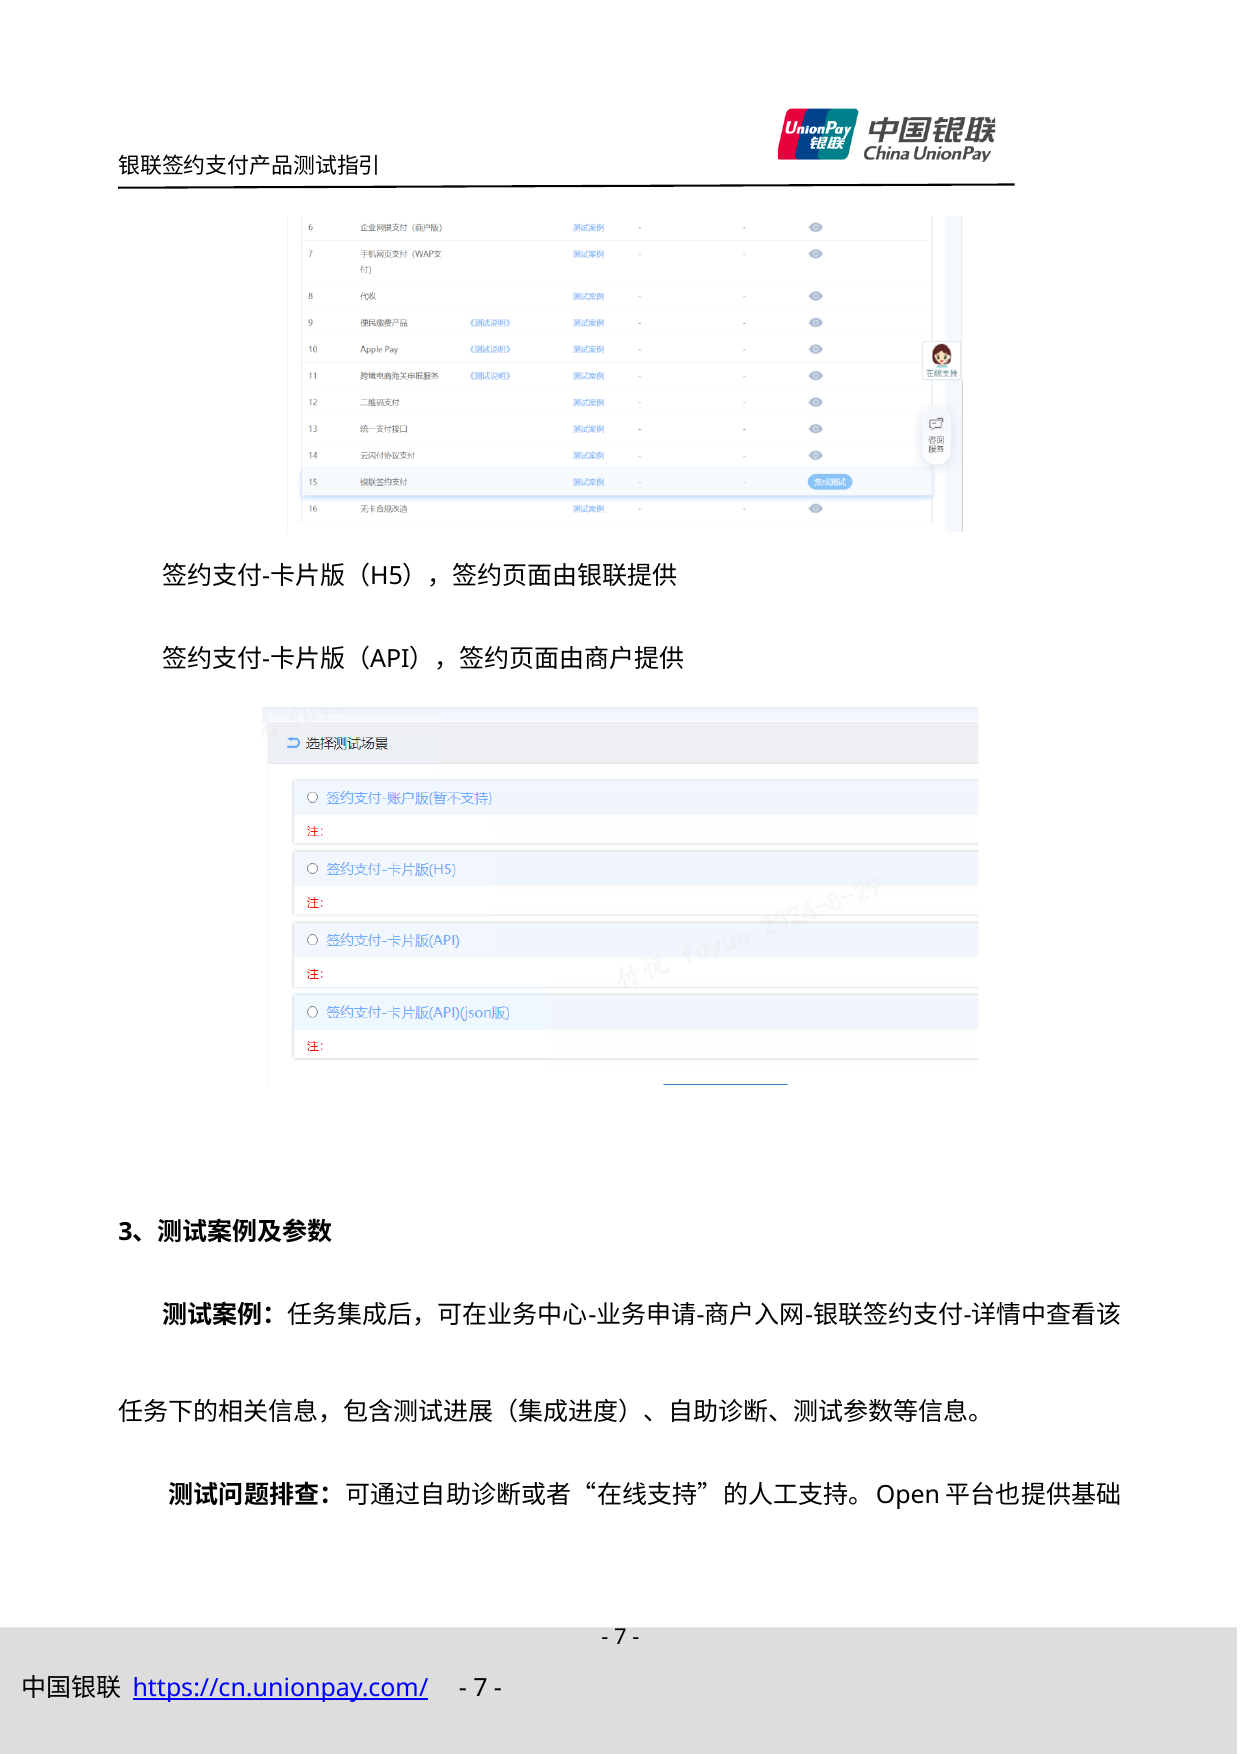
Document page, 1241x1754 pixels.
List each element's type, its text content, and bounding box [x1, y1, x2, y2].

picture [277, 216, 963, 532]
picture [261, 707, 979, 1085]
text 3、测试案例及参数 [118, 1197, 1122, 1262]
picture [776, 108, 995, 162]
text 测试案例：任务集成后，可在业务中心-业务申请-商户入网-银联签约支付-详情中查看该任务下的相关信息，包含测试进展（集成进度）、自助诊断、测试参数等信息。 [118, 1280, 1122, 1442]
text 测试问题排查：可通过自助诊断或者“在线支持”的人工支持。Open平台也提供基础接入问题的FAQ，可在平台进行问题搜索，注意问题排查仅限测试环境交易问题处理及777商户信息查询。 [118, 1460, 1122, 1525]
text 签约支付-卡片版（API），签约页面由商户提供 [118, 624, 1122, 689]
text 签约支付-卡片版（H5），签约页面由银联提供 [118, 541, 1122, 606]
